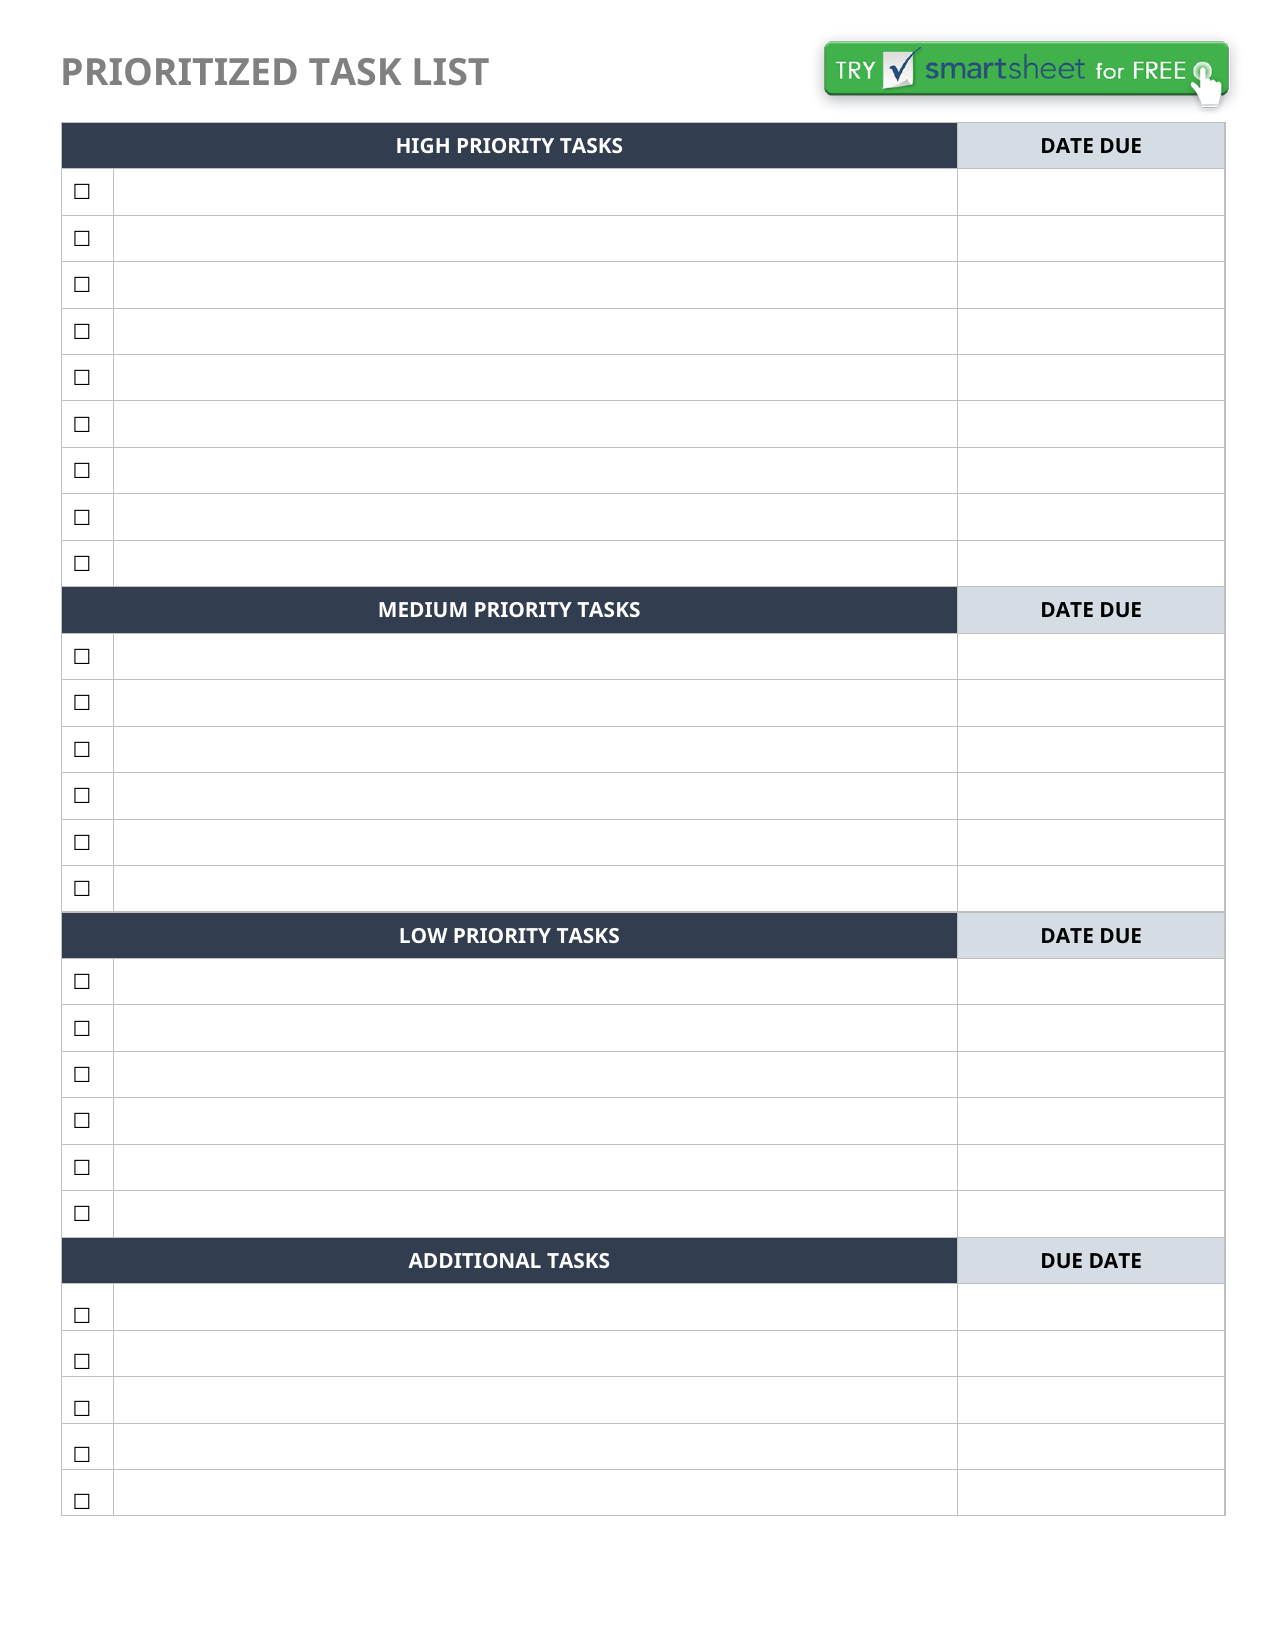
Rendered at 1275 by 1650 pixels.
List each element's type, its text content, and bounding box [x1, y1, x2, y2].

table_cell [958, 1098, 1224, 1144]
table_cell [114, 309, 957, 354]
table_cell [114, 169, 957, 214]
table_cell [114, 355, 957, 400]
table_cell [958, 1377, 1224, 1422]
table_cell ☐ [62, 169, 113, 214]
table_cell ☐ [62, 355, 113, 400]
table_cell ☐ [62, 1145, 113, 1190]
table_cell ☐ [62, 1052, 113, 1097]
table_cell ☐ [62, 1377, 113, 1422]
table_cell ☐ [62, 1098, 113, 1144]
table_cell ☐ [62, 1470, 113, 1515]
table_cell ☐ [62, 866, 113, 911]
picture [809, 30, 1243, 117]
table_cell ☐ [62, 959, 113, 1004]
table_cell [114, 1005, 957, 1051]
table_cell ☐ [62, 1424, 113, 1469]
table_cell [958, 959, 1224, 1004]
table_cell ☐ [62, 773, 113, 818]
table_header HIGH PRIORITY TASKS [62, 123, 957, 168]
table_cell [958, 541, 1224, 586]
table_cell [958, 866, 1224, 911]
table_cell [114, 680, 957, 726]
table_cell [958, 1052, 1224, 1097]
table_cell ☐ [62, 1331, 113, 1376]
table_cell [958, 1145, 1224, 1190]
table_cell ADDITIONAL TASKS [62, 1238, 957, 1283]
table_cell [958, 448, 1224, 493]
table_cell [114, 448, 957, 493]
table_cell [114, 541, 957, 586]
table_cell [958, 169, 1224, 214]
table_cell ☐ [62, 634, 113, 679]
table_cell [114, 773, 957, 818]
table_header DATE DUE [958, 123, 1224, 168]
table_cell [114, 1424, 957, 1469]
table_cell [114, 634, 957, 679]
table_cell [114, 1052, 957, 1097]
table_cell [114, 1331, 957, 1376]
table_cell [958, 634, 1224, 679]
table_cell [958, 401, 1224, 447]
table_cell ☐ [62, 309, 113, 354]
table_cell [958, 1284, 1224, 1329]
table_cell [958, 1331, 1224, 1376]
table_cell [958, 216, 1224, 261]
table_cell ☐ [62, 1284, 113, 1329]
table_cell [114, 216, 957, 261]
table_cell [114, 1098, 957, 1144]
table_cell [958, 1005, 1224, 1051]
table_cell ☐ [62, 727, 113, 772]
table_cell ☐ [62, 1191, 113, 1237]
table_cell DATE DUE [958, 913, 1224, 958]
table_cell [958, 494, 1224, 540]
table_cell [114, 727, 957, 772]
table_cell [114, 866, 957, 911]
table_cell [958, 309, 1224, 354]
table_cell [958, 773, 1224, 818]
table_cell ☐ [62, 680, 113, 726]
text PRIORITIZED TASK LIST [60, 45, 1215, 96]
table_cell [958, 820, 1224, 865]
table_cell [958, 355, 1224, 400]
table_cell ☐ [62, 494, 113, 540]
table_cell ☐ [62, 401, 113, 447]
table_cell DUE DATE [958, 1238, 1224, 1283]
table_cell ☐ [62, 262, 113, 307]
table_cell [114, 1191, 957, 1237]
table_cell LOW PRIORITY TASKS [62, 913, 957, 958]
table_cell [958, 727, 1224, 772]
table_cell [114, 1470, 957, 1515]
table_cell [114, 820, 957, 865]
table_cell ☐ [62, 820, 113, 865]
table_cell [114, 401, 957, 447]
table_cell ☐ [62, 216, 113, 261]
table_cell ☐ [62, 448, 113, 493]
table_cell ☐ [62, 1005, 113, 1051]
table_cell [114, 1377, 957, 1422]
table_cell [114, 959, 957, 1004]
table_cell [114, 1284, 957, 1329]
table_cell [114, 1145, 957, 1190]
table_cell MEDIUM PRIORITY TASKS [62, 587, 957, 633]
table_cell ☐ [62, 541, 113, 586]
table_cell [958, 262, 1224, 307]
table_cell [114, 262, 957, 307]
table_cell DATE DUE [958, 587, 1224, 633]
table_cell [958, 1191, 1224, 1237]
table_cell [958, 1470, 1224, 1515]
table_cell [958, 1424, 1224, 1469]
table_cell [114, 494, 957, 540]
table_cell [958, 680, 1224, 726]
